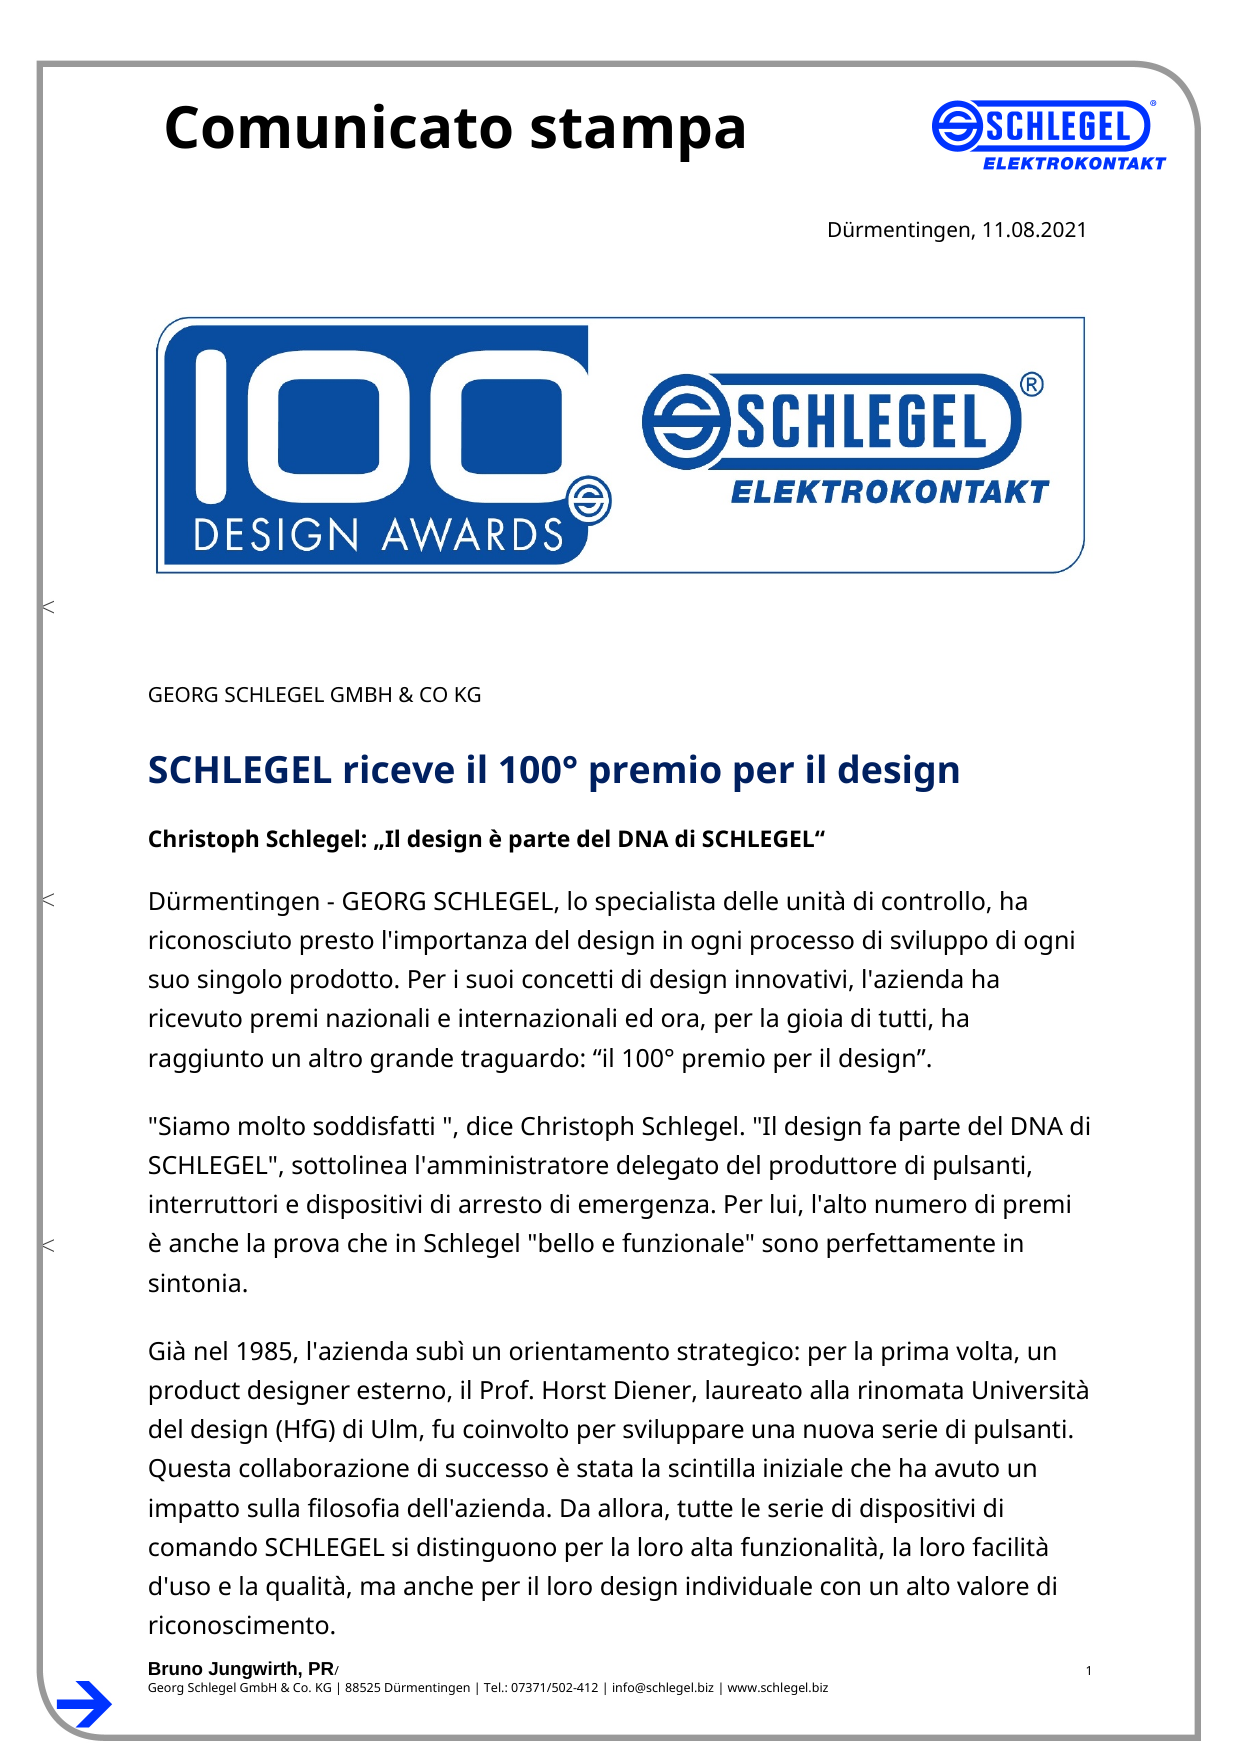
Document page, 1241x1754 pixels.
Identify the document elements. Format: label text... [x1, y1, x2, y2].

text Dürmentingen - GEORG SCHLEGEL, lo specialista delle unità di controllo, ha riconosciuto presto l'importanza del design in ogni processo di sviluppo di ogni suo singolo prodotto. Per i suoi concetti di design innovativi, l'azienda ha ricevuto premi nazionali e internazionali ed ora, per la gioia di tutti, ha raggiunto un altro grande traguardo: “il 100° premio per il design”. [148, 883, 1093, 1074]
text "Siamo molto soddisfatti ", dice Christoph Schlegel. "Il design fa parte del DNA di SCHLEGEL", sottolinea l'amministratore delegato del produttore di pulsanti, interruttori e dispositivi di arresto di emergenza. Per lui, l'alto numero di premi è anche la prova che in Schlegel "bello e funzionale" sono perfettamente in sintonia. [148, 1108, 1093, 1299]
picture [0, 22, 1239, 1754]
text SCHLEGEL riceve il 100° premio per il design [148, 743, 1093, 794]
text Già nel 1985, l'azienda subì un orientamento strategico: per la prima volta, un product designer esterno, il Prof. Horst Diener, laureato alla rinomata Università del design (HfG) di Ulm, fu coinvolto per sviluppare una nuova serie di pulsanti. Questa collaborazione di successo è stata la scintilla iniziale che ha avuto un impatto sulla filosofia dell'azienda. Da allora, tutte le serie di dispositivi di comando SCHLEGEL si distinguono per la loro alta funzionalità, la loro facilità d'uso e la qualità, ma anche per il loro design individuale con un alto valore di riconoscimento. [148, 1333, 1093, 1642]
text Dürmentingen, 11.08.2021 [148, 215, 1093, 244]
text GEORG SCHLEGEL GMBH & CO KG [148, 680, 1093, 708]
text Christoph Schlegel: „Il design è parte del DNA di SCHLEGEL“ [148, 823, 1093, 854]
